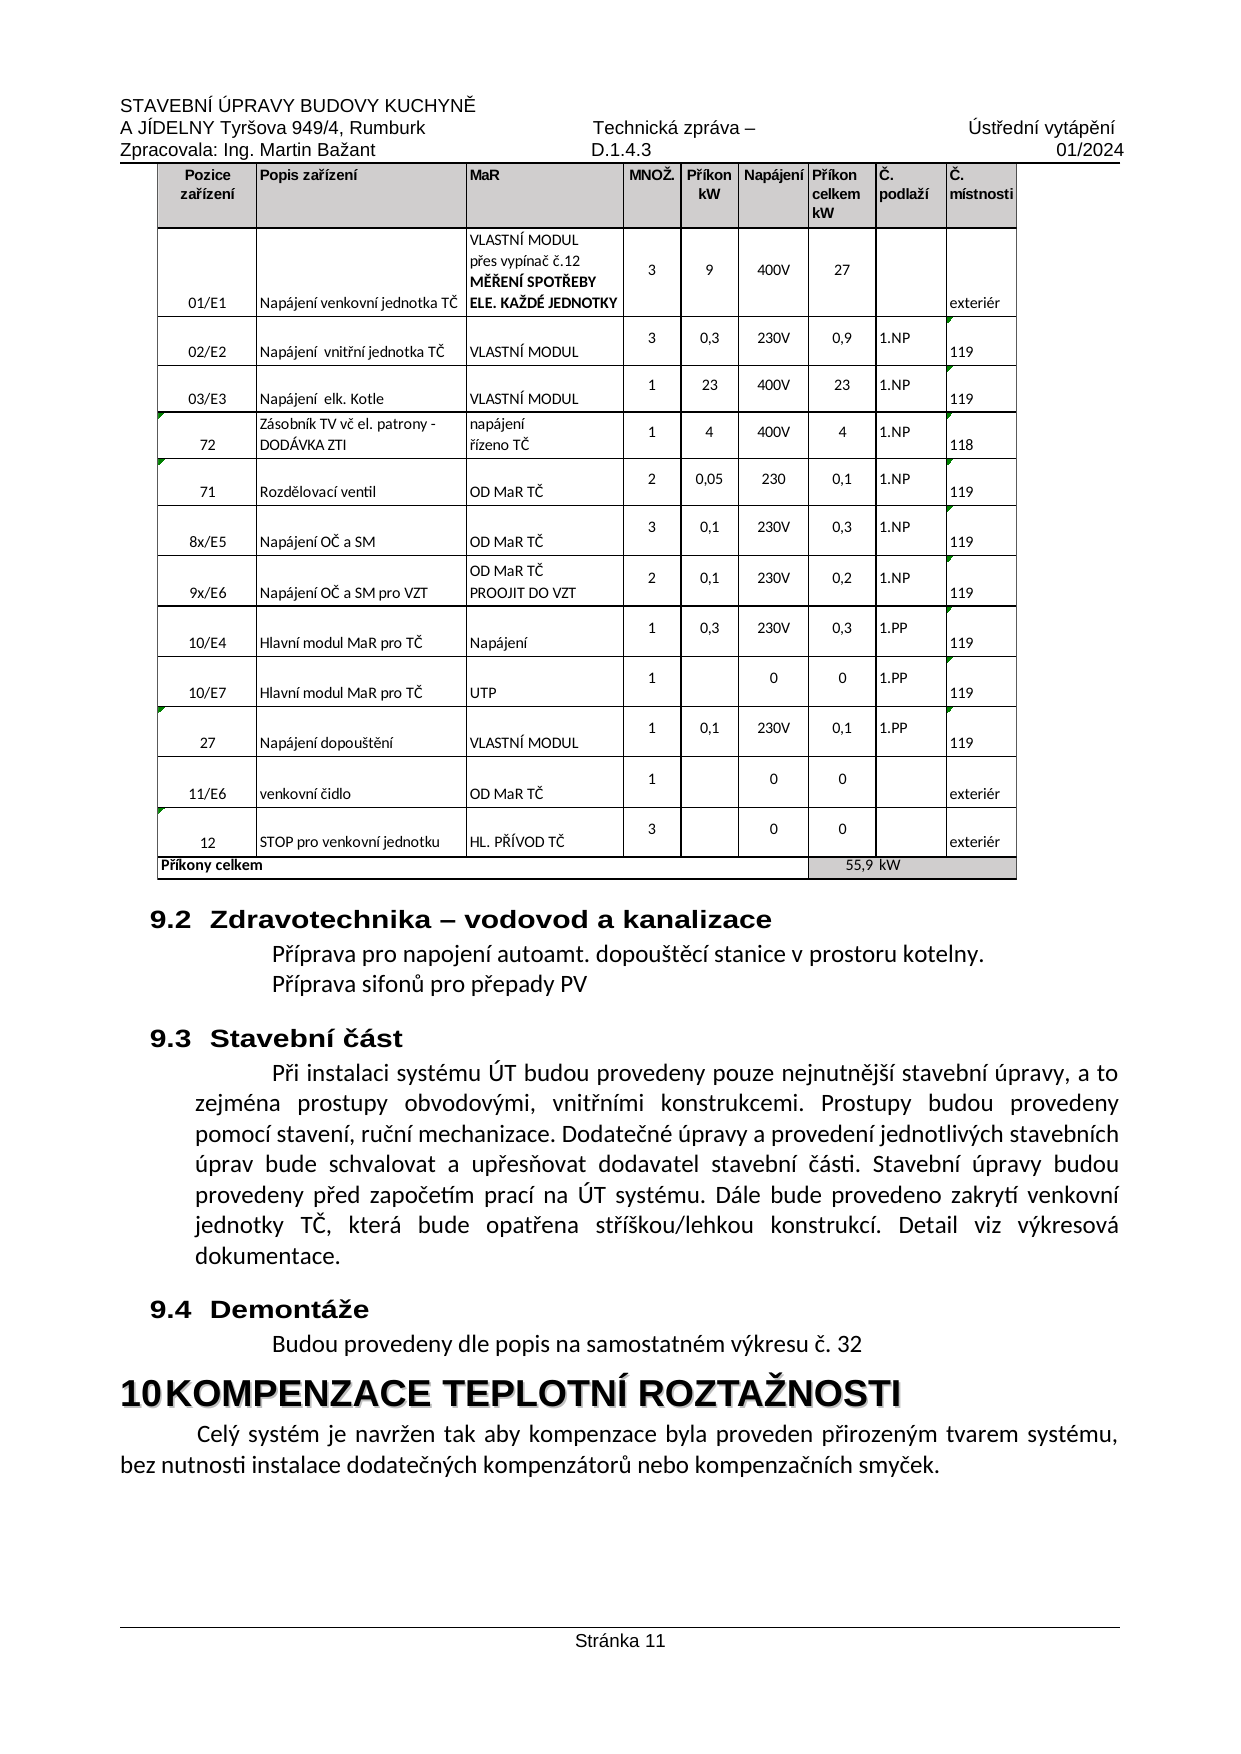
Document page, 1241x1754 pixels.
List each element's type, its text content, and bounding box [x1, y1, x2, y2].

text Příprava pro napojení autoamt. dopouštěcí stanice v prostoru kotelny. [195, 938, 1120, 968]
text Celý systém je navržen tak aby kompenzace byla proveden přirozeným tvarem systému, bez nutnosti instalace dodatečných kompenzátorů nebo kompenzačních smyček. [120, 1419, 1120, 1480]
text Budou provedeny dle popis na samostatném výkresu č. 32 [195, 1328, 1120, 1359]
subtitle Demontáže [149, 1295, 1120, 1324]
subtitle Zdravotechnika – vodovod a kanalizace [149, 905, 1120, 934]
text Při instalaci systému ÚT budou provedeny pouze nejnutnější stavební úpravy, a to zejména prostupy obvodovými, vnitřními konstrukcemi. Prostupy budou provedeny pomocí stavení, ruční mechanizace. Dodatečné úpravy a provedení jednotlivých stavebních úprav bude schvalovat a upřesňovat dodavatel stavební části. Stavební úpravy budou provedeny před započetím prací na ÚT systému. Dále bude provedeno zakrytí venkovní jednotky TČ, která bude opatřena stříškou/lehkou konstrukcí. Detail viz výkresová dokumentace. [195, 1057, 1120, 1270]
text Příprava sifonů pro přepady PV [195, 968, 1120, 999]
subtitle Kompenzace teplotní roztažnosti [120, 1371, 1120, 1414]
subtitle Stavební část [149, 1024, 1120, 1053]
